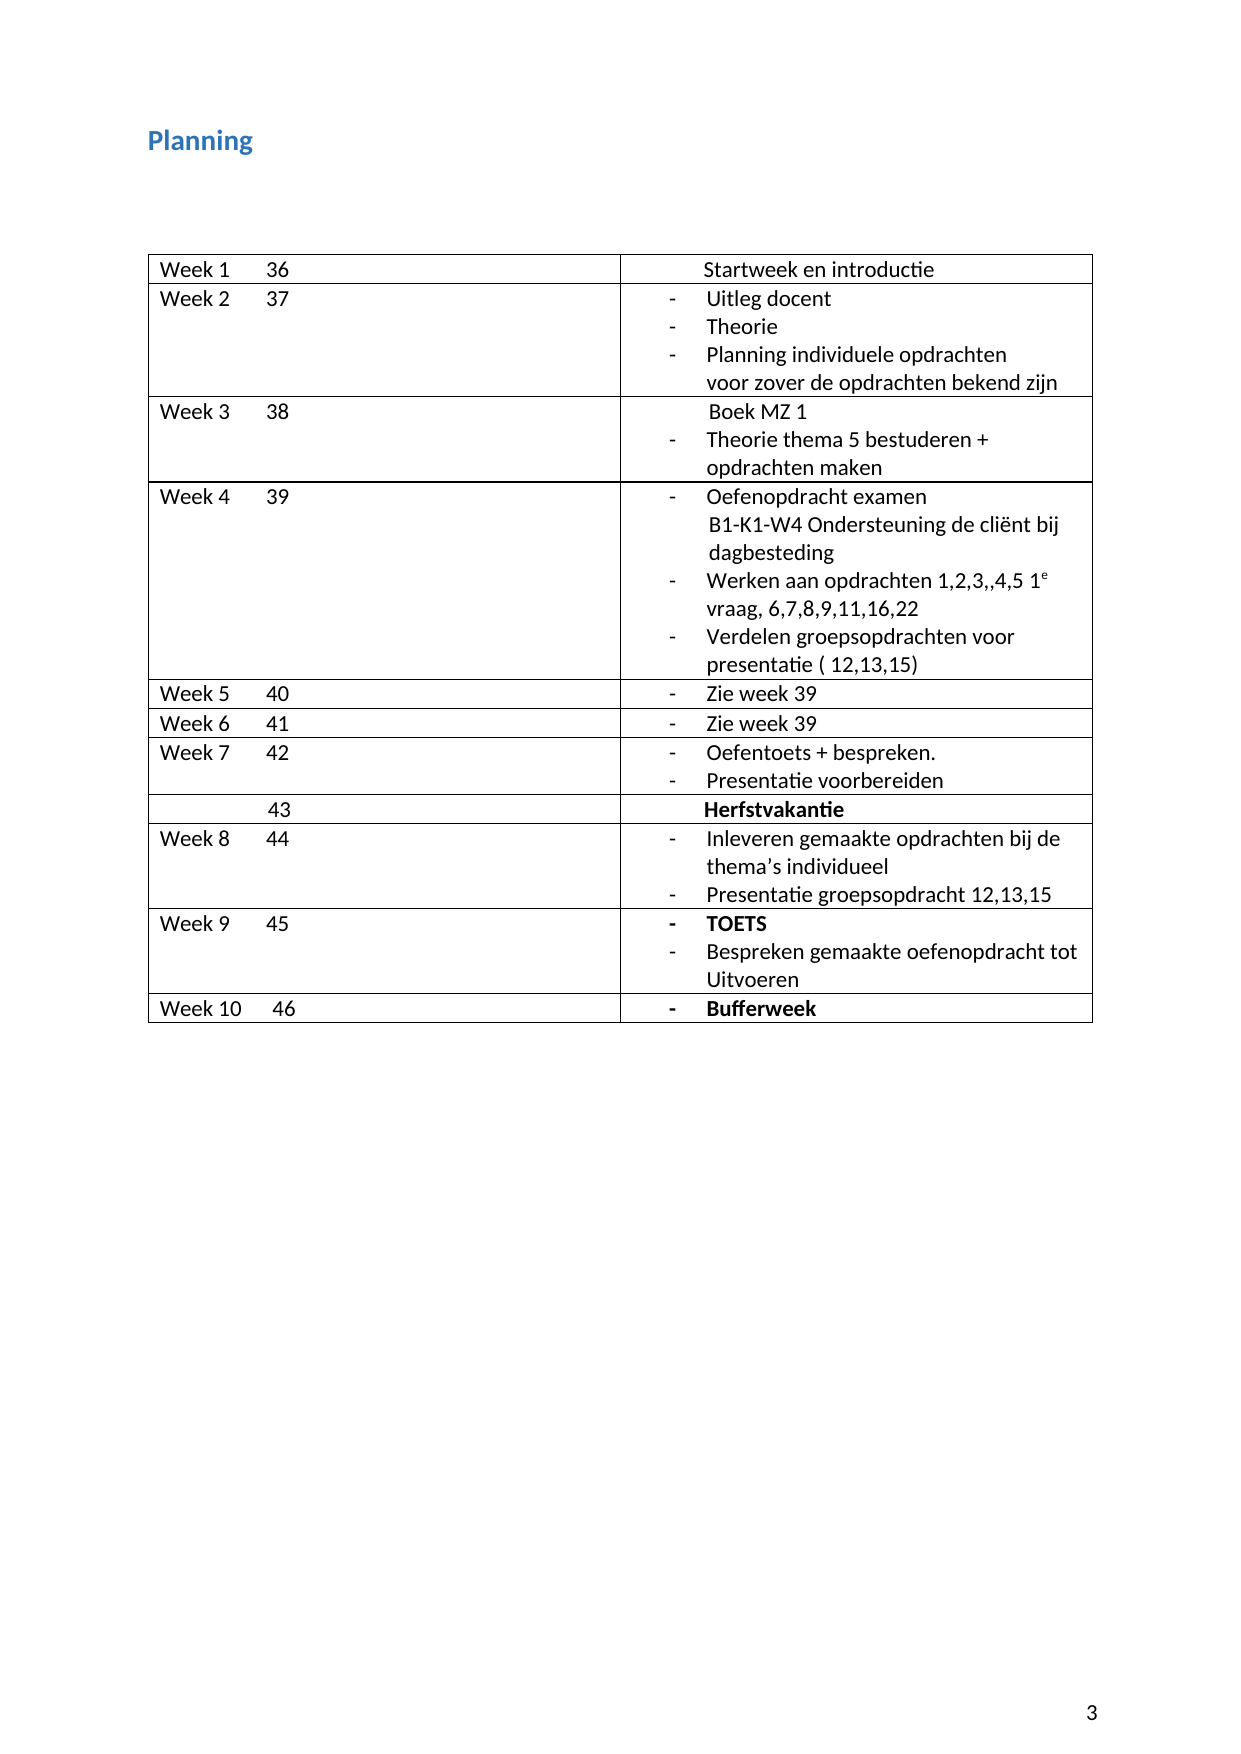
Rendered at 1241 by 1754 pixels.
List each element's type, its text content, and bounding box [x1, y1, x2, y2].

table_cell Week 6 41 [149, 709, 620, 737]
table_cell Week 4 39 [149, 483, 620, 678]
table_cell Week 7 42 [149, 738, 620, 794]
table_header Week 1 36 [149, 255, 620, 283]
table_cell TOETS Bespreken gemaakte oefenopdracht tot Uitvoeren [621, 909, 1092, 993]
table_cell Week 9 45 [149, 909, 620, 993]
table_cell Week 3 38 [149, 397, 620, 481]
table_cell Week 8 44 [149, 824, 620, 908]
table_cell 43 [149, 795, 620, 823]
table_cell Bufferweek [621, 994, 1092, 1022]
table_cell Zie week 39 [621, 680, 1092, 708]
table_cell Week 10 46 [149, 994, 620, 1022]
table_cell Uitleg docent Theorie Planning individuele opdrachten voor zover de opdrachten bekend zijn [621, 284, 1092, 396]
subtitle Planning [148, 122, 1097, 158]
table_cell Herfstvakantie [621, 795, 1092, 823]
table_cell Boek MZ 1 Theorie thema 5 bestuderen + opdrachten maken [621, 397, 1092, 481]
table_cell Oefentoets + bespreken. Presentatie voorbereiden [621, 738, 1092, 794]
table_cell Oefenopdracht examen B1-K1-W4 Ondersteuning de cliënt bij dagbesteding Werken aan opdrachten 1,2,3,,4,5 1e vraag, 6,7,8,9,11,16,22 Verdelen groepsopdrachten voor presentatie ( 12,13,15) [621, 483, 1092, 678]
table_cell Zie week 39 [621, 709, 1092, 737]
table_cell Inleveren gemaakte opdrachten bij de thema’s individueel Presentatie groepsopdracht 12,13,15 [621, 824, 1092, 908]
table_cell Week 5 40 [149, 680, 620, 708]
table_cell Week 2 37 [149, 284, 620, 396]
table_header Startweek en introductie [621, 255, 1092, 283]
